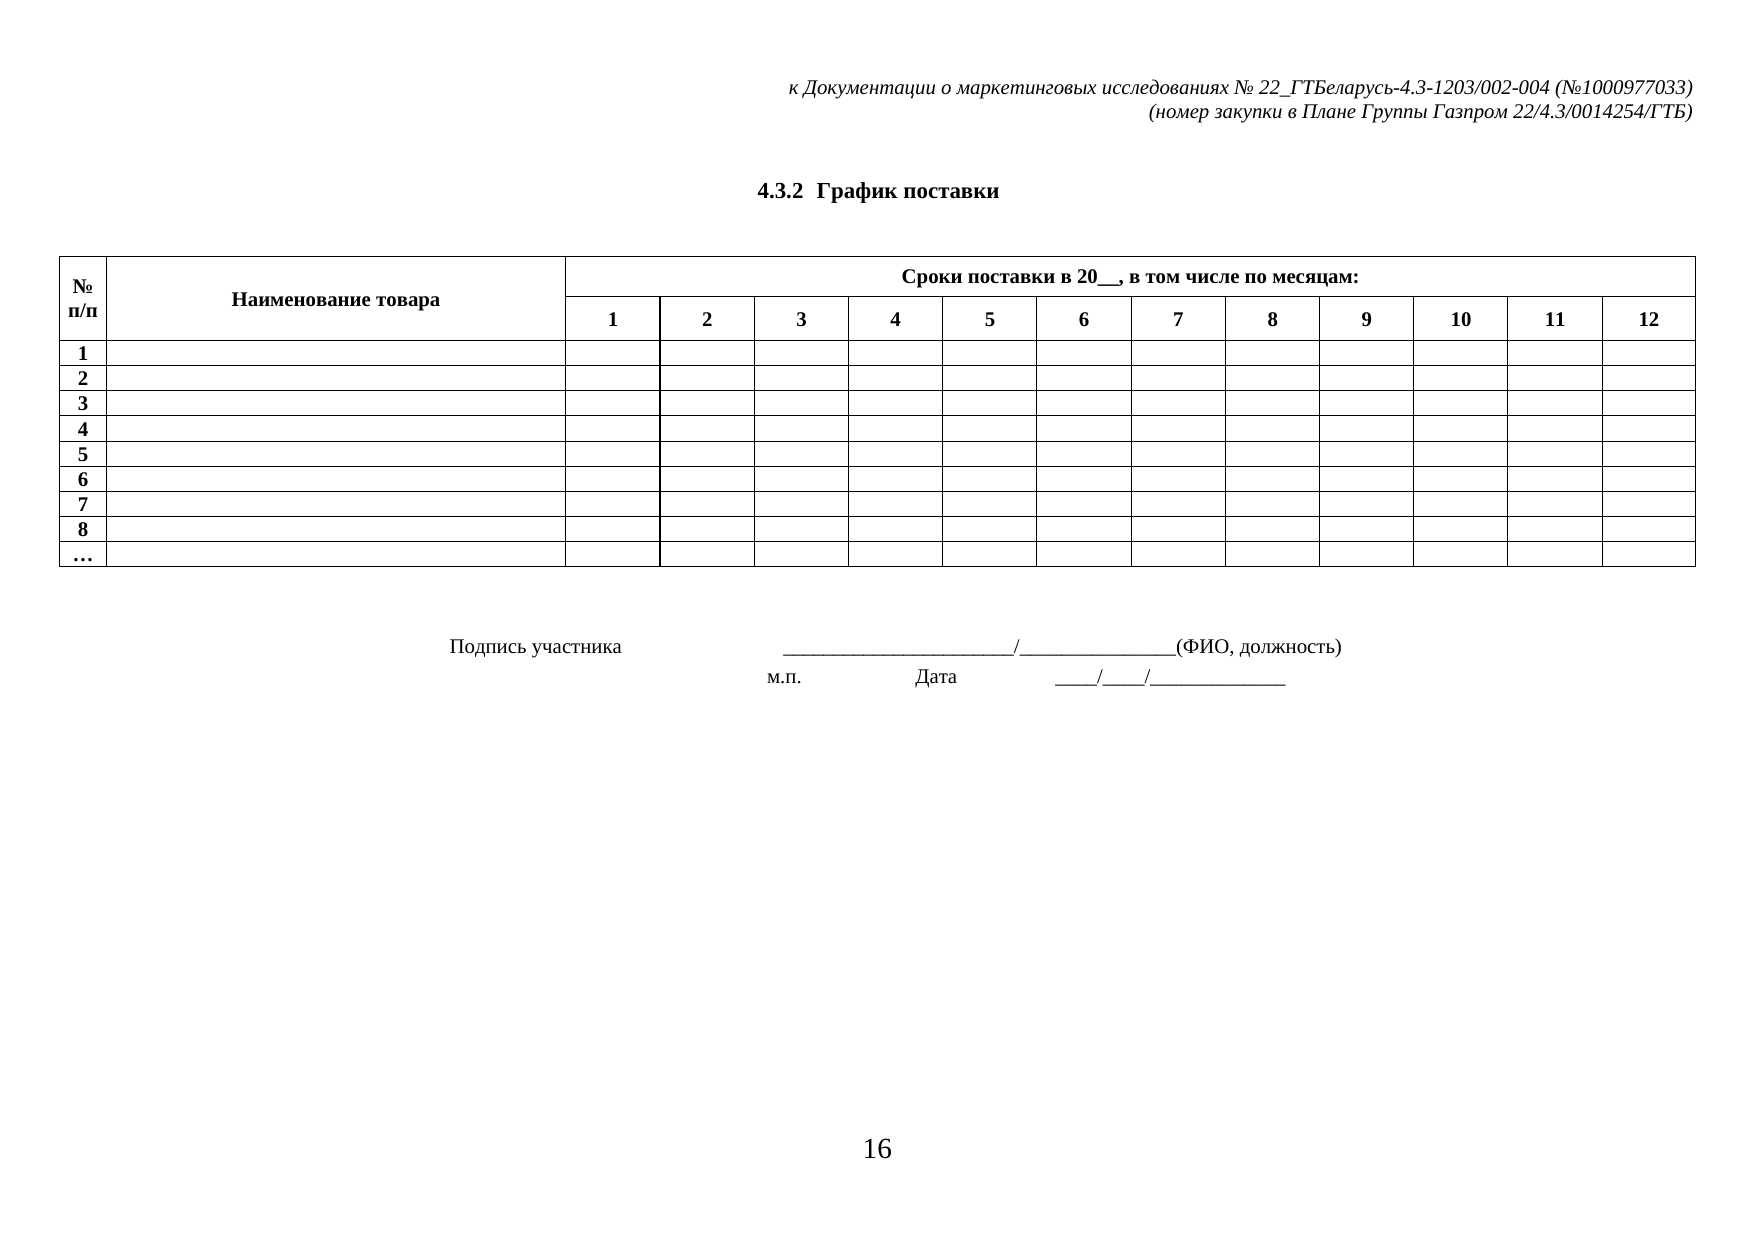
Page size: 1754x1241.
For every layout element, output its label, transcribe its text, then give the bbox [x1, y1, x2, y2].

table_cell [661, 467, 754, 491]
table_cell [1508, 416, 1602, 441]
table_cell [1226, 366, 1319, 390]
table_cell [1320, 366, 1413, 390]
table_cell [1132, 341, 1225, 365]
table_cell [107, 416, 565, 441]
table_cell [566, 517, 659, 541]
table_cell [1603, 467, 1695, 491]
table_cell 6 [60, 467, 106, 491]
table_cell [943, 341, 1036, 365]
table_cell [1226, 492, 1319, 516]
table_cell [1037, 341, 1131, 365]
table_cell [1226, 467, 1319, 491]
table_cell [1037, 542, 1131, 566]
table_cell [1603, 517, 1695, 541]
table_cell [661, 542, 754, 566]
table_cell [1320, 442, 1413, 466]
table_cell [661, 366, 754, 390]
table_cell 4 [849, 297, 942, 340]
table_cell [943, 542, 1036, 566]
table_cell [1414, 341, 1507, 365]
table_cell [661, 442, 754, 466]
table_cell [1603, 341, 1695, 365]
table_cell [1132, 492, 1225, 516]
table_cell [1132, 442, 1225, 466]
table_cell [755, 467, 848, 491]
table_cell [107, 341, 565, 365]
table_cell [1414, 517, 1507, 541]
table_cell [1132, 391, 1225, 415]
table_cell [1320, 416, 1413, 441]
table_cell [1414, 542, 1507, 566]
table_cell [661, 391, 754, 415]
table_cell [661, 517, 754, 541]
table_cell 7 [60, 492, 106, 516]
table_cell [1132, 366, 1225, 390]
table_cell [849, 416, 942, 441]
table_cell [1508, 442, 1602, 466]
table_cell [1226, 391, 1319, 415]
table_cell [943, 442, 1036, 466]
table_cell [107, 366, 565, 390]
table_cell [849, 517, 942, 541]
table_cell [107, 517, 565, 541]
table_cell [566, 467, 659, 491]
table_cell [1603, 492, 1695, 516]
table_cell [1603, 442, 1695, 466]
table_cell [1414, 416, 1507, 441]
table_cell 3 [60, 391, 106, 415]
table_cell [849, 442, 942, 466]
table_cell [1226, 542, 1319, 566]
table_cell [1414, 467, 1507, 491]
table_cell [1037, 391, 1131, 415]
table_cell [943, 416, 1036, 441]
table_cell [566, 391, 659, 415]
table_cell [1037, 442, 1131, 466]
table_cell [1320, 517, 1413, 541]
table_cell [1132, 517, 1225, 541]
table_cell [755, 416, 848, 441]
table_cell [1037, 366, 1131, 390]
table_cell [755, 442, 848, 466]
table_header № п/п [60, 257, 106, 340]
table_cell [1603, 391, 1695, 415]
table_cell 5 [943, 297, 1036, 340]
table_cell 4 [60, 416, 106, 441]
table_cell [661, 492, 754, 516]
table_cell [107, 542, 565, 566]
table_cell 8 [60, 517, 106, 541]
table_cell [1132, 467, 1225, 491]
table_header Сроки поставки в 20__, в том числе по месяцам: [566, 257, 1695, 296]
table_cell [1320, 341, 1413, 365]
table_cell [755, 542, 848, 566]
table_cell [107, 467, 565, 491]
table_cell 2 [60, 366, 106, 390]
table_cell [1132, 542, 1225, 566]
table_cell [1508, 492, 1602, 516]
table_cell [1132, 416, 1225, 441]
list График поставки [59, 177, 1698, 203]
table_cell 1 [60, 341, 106, 365]
table_cell [1508, 517, 1602, 541]
table_cell [661, 416, 754, 441]
table_cell [1037, 467, 1131, 491]
table_cell [943, 391, 1036, 415]
table_cell [755, 341, 848, 365]
table_cell 6 [1037, 297, 1131, 340]
table_cell [107, 492, 565, 516]
table_cell [1508, 467, 1602, 491]
table_cell [566, 416, 659, 441]
table_cell [1320, 542, 1413, 566]
table_cell [107, 391, 565, 415]
table_cell [1320, 391, 1413, 415]
table_cell [849, 467, 942, 491]
table_cell 2 [661, 297, 754, 340]
table_cell [1508, 366, 1602, 390]
table_header Наименование товара [107, 257, 565, 340]
table_cell [755, 517, 848, 541]
table_cell [849, 341, 942, 365]
table_cell [1508, 391, 1602, 415]
table_cell 1 [566, 297, 659, 340]
table_cell [755, 391, 848, 415]
table_cell [566, 366, 659, 390]
table_cell [566, 492, 659, 516]
table_cell [1603, 416, 1695, 441]
table_cell 10 [1414, 297, 1507, 340]
table_cell [1037, 416, 1131, 441]
table_cell [755, 366, 848, 390]
table_cell [1037, 492, 1131, 516]
table_cell [943, 467, 1036, 491]
table_cell [566, 542, 659, 566]
table_cell [1603, 366, 1695, 390]
table_cell 7 [1132, 297, 1225, 340]
table_cell [849, 492, 942, 516]
table_cell [1414, 442, 1507, 466]
table_cell [1414, 492, 1507, 516]
table_cell [943, 366, 1036, 390]
table_cell 8 [1226, 297, 1319, 340]
table_cell [1226, 416, 1319, 441]
table_cell [1320, 467, 1413, 491]
table_cell [1414, 366, 1507, 390]
table_cell 3 [755, 297, 848, 340]
table_cell [849, 391, 942, 415]
table_cell [943, 492, 1036, 516]
table_cell [1320, 492, 1413, 516]
table_cell [566, 442, 659, 466]
table_cell [1508, 542, 1602, 566]
table_cell [1414, 391, 1507, 415]
table_cell [107, 442, 565, 466]
table_cell [755, 492, 848, 516]
text м.п. Дата ____/____/_____________ [326, 664, 1695, 688]
table_cell [1226, 341, 1319, 365]
table_cell [1603, 542, 1695, 566]
table_cell 9 [1320, 297, 1413, 340]
table_cell [943, 517, 1036, 541]
table_cell … [60, 542, 106, 566]
table_cell [849, 366, 942, 390]
text Подпись участника /_______________(ФИО, должность) [96, 634, 1695, 658]
table_cell [1226, 517, 1319, 541]
table_cell 11 [1508, 297, 1602, 340]
table_cell [1037, 517, 1131, 541]
table_cell 12 [1603, 297, 1695, 340]
table_cell [1508, 341, 1602, 365]
table_cell 5 [60, 442, 106, 466]
table_cell [661, 341, 754, 365]
table_cell [849, 542, 942, 566]
table_cell [1226, 442, 1319, 466]
table_cell [566, 341, 659, 365]
